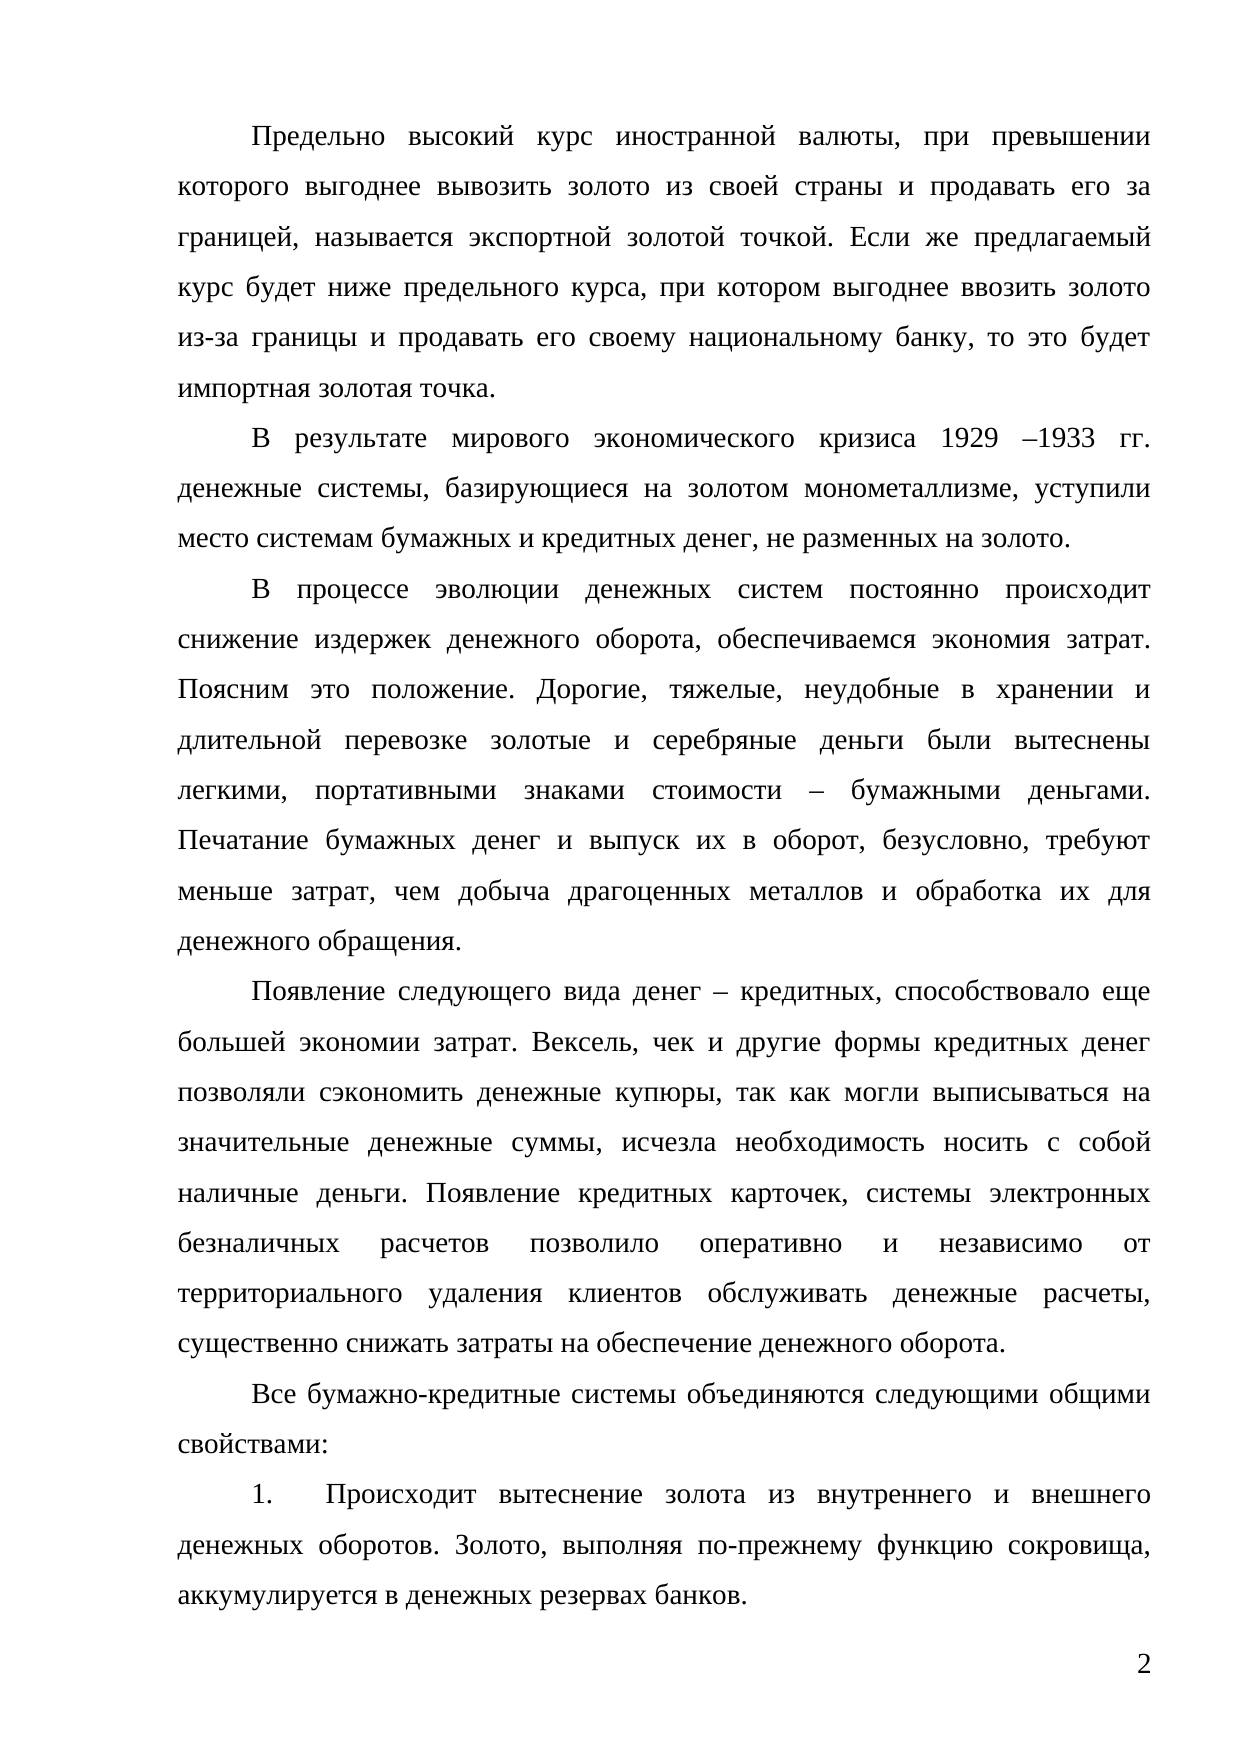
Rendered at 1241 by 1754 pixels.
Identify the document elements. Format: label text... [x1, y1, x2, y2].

list Происходит вытеснение золота из внутреннего и внешнего денежных оборотов. Золото, выполняя по-прежнему функцию сокровища, аккумулируется в денежных резервах банков. [177, 1477, 1152, 1611]
text Предельно высокий курс иностранной валюты, при превышении которого выгоднее вывозить золото из своей страны и продавать его за границей, называется экспортной золотой точкой. Если же предлагаемый курс будет ниже предельного курса, при котором выгоднее ввозить золото из-за границы и продавать его своему национальному банку, то это будет импортная золотая точка. [177, 118, 1152, 403]
text В результате мирового экономического кризиса 1929 –1933 гг. денежные системы, базирующиеся на золотом монометаллизме, уступили место системам бумажных и кредитных денег, не разменных на золото. [177, 420, 1152, 554]
text В процессе эволюции денежных систем постоянно происходит снижение издержек денежного оборота, обеспечиваемся экономия затрат. Поясним это положение. Дорогие, тяжелые, неудобные в хранении и длительной перевозке золотые и серебряные деньги были вытеснены легкими, портативными знаками стоимости – бумажными деньгами. Печатание бумажных денег и выпуск их в оборот, безусловно, требуют меньше затрат, чем добыча драгоценных металлов и обработка их для денежного обращения. [177, 571, 1152, 957]
text Все бумажно-кредитные системы объединяются следующими общими свойствами: [177, 1376, 1152, 1460]
text Появление следующего вида денег – кредитных, способствовало еще большей экономии затрат. Вексель, чек и другие формы кредитных денег позволяли сэкономить денежные купюры, так как могли выписываться на значительные денежные суммы, исчезла необходимость носить с собой наличные деньги. Появление кредитных карточек, системы электронных безналичных расчетов позволило оперативно и независимо от территориального удаления клиентов обслуживать денежные расчеты, существенно снижать затраты на обеспечение денежного оборота. [177, 973, 1152, 1359]
